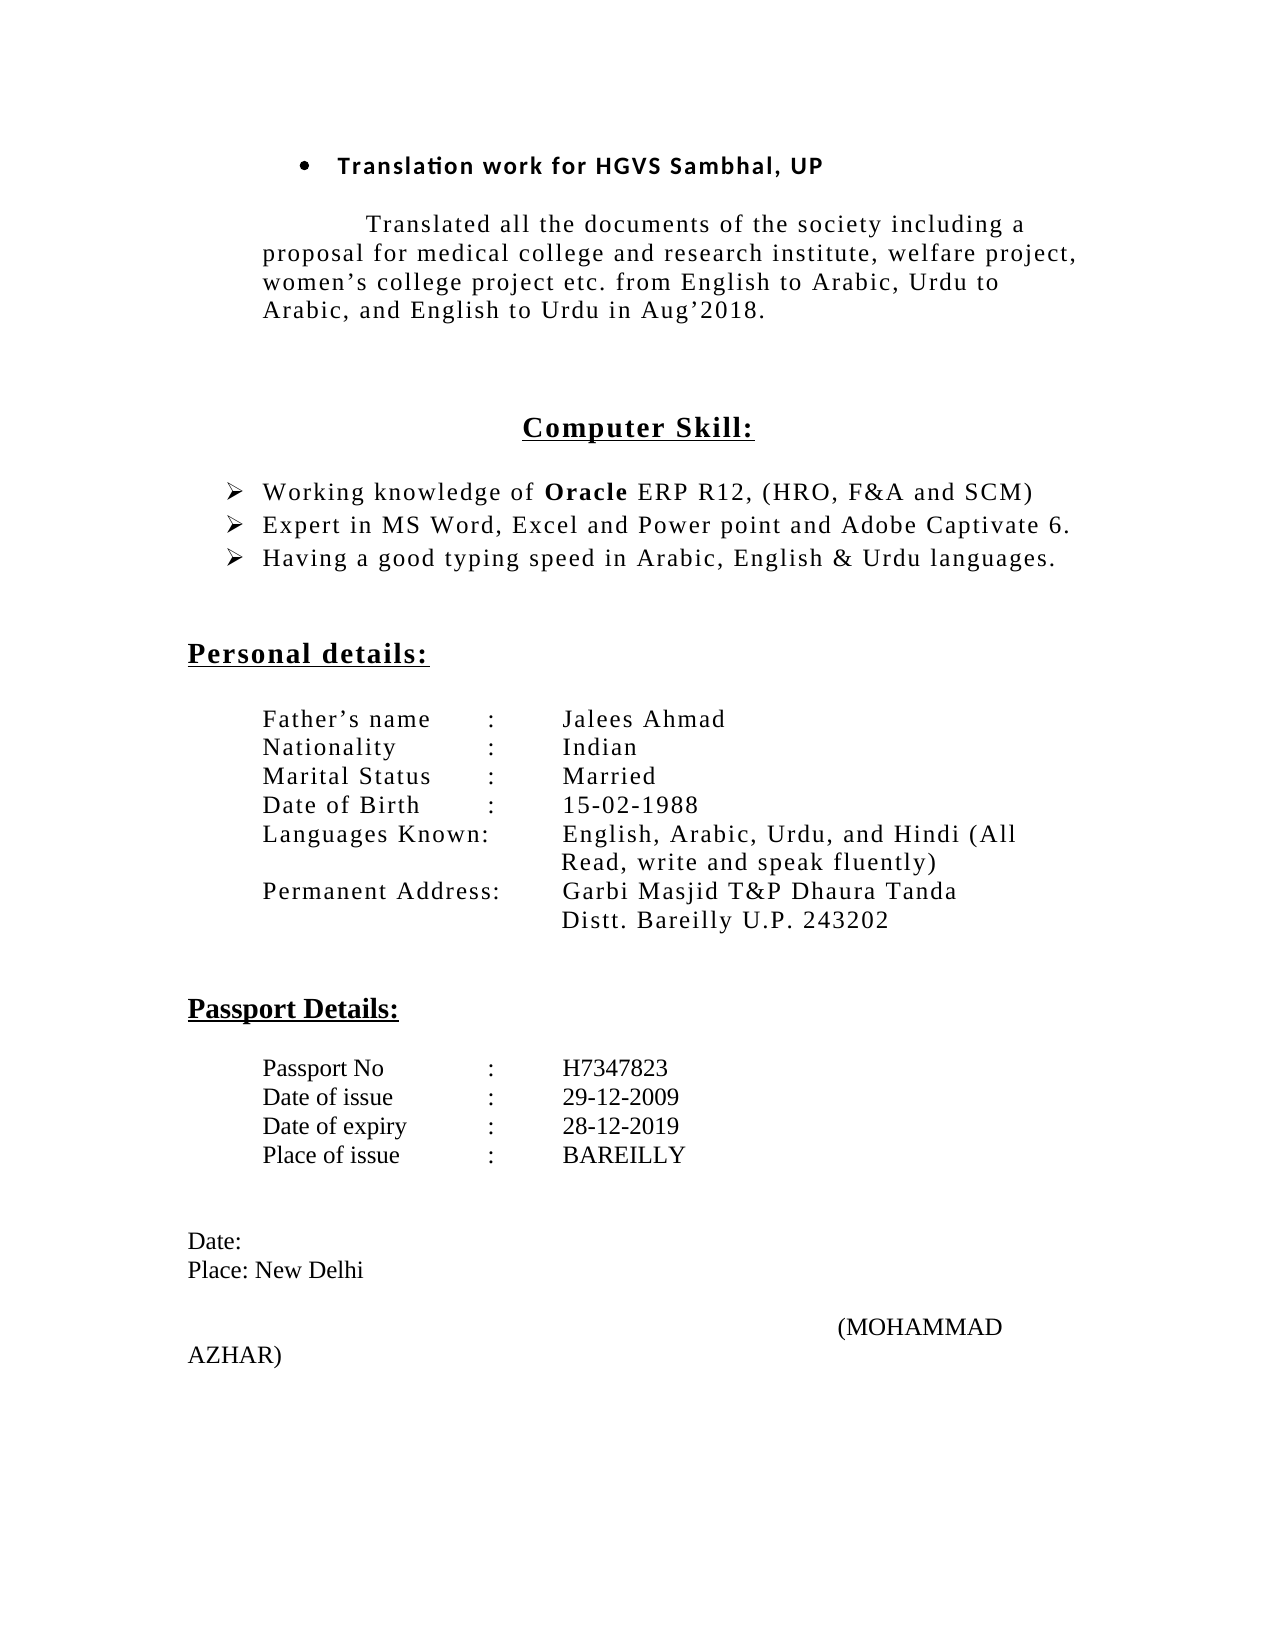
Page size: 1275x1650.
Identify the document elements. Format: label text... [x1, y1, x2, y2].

text Permanent Address: Garbi Masjid T&P Dhaura Tanda [187, 876, 1087, 905]
text Father’s name : Jalees Ahmad [187, 704, 1087, 732]
text Passport Details: [187, 991, 1087, 1025]
text Distt. Bareilly U.P. 243202 [187, 905, 1087, 934]
text Personal details: [187, 637, 1087, 670]
text Place of issue : BAREILLY [187, 1140, 1087, 1168]
list Having a good typing speed in Arabic, English & Urdu languages. [225, 543, 1087, 572]
text Date of Birth : 15-02-1988 [187, 790, 1087, 819]
text Marital Status : Married [187, 761, 1087, 790]
list Translation work for HGVS Sambhal, UP [300, 150, 1087, 181]
text Computer Skill: [187, 411, 1087, 444]
text Passport No : H7347823 [187, 1053, 1087, 1082]
text Place: New Delhi [187, 1255, 1087, 1283]
text Translated all the documents of the society including a proposal for medical college and research institute, welfare project, women’s college project etc. from English to Arabic, Urdu to Arabic, and English to Urdu in Aug’2018. [262, 209, 1087, 324]
text (MOHAMMAD AZHAR) [187, 1283, 1087, 1369]
text Languages Known: English, Arabic, Urdu, and Hindi (All [262, 819, 1087, 847]
list Expert in MS Word, Excel and Power point and Adobe Captivate 6. [225, 510, 1087, 539]
text Read, write and speak fluently) [187, 847, 1087, 876]
text Nationality : Indian [187, 732, 1087, 761]
text Date: [187, 1226, 1087, 1255]
list Working knowledge of Oracle ERP R12, (HRO, F&A and SCM) [225, 477, 1087, 506]
text Date of expiry : 28-12-2019 [187, 1111, 1087, 1140]
text Date of issue : 29-12-2009 [187, 1082, 1087, 1111]
